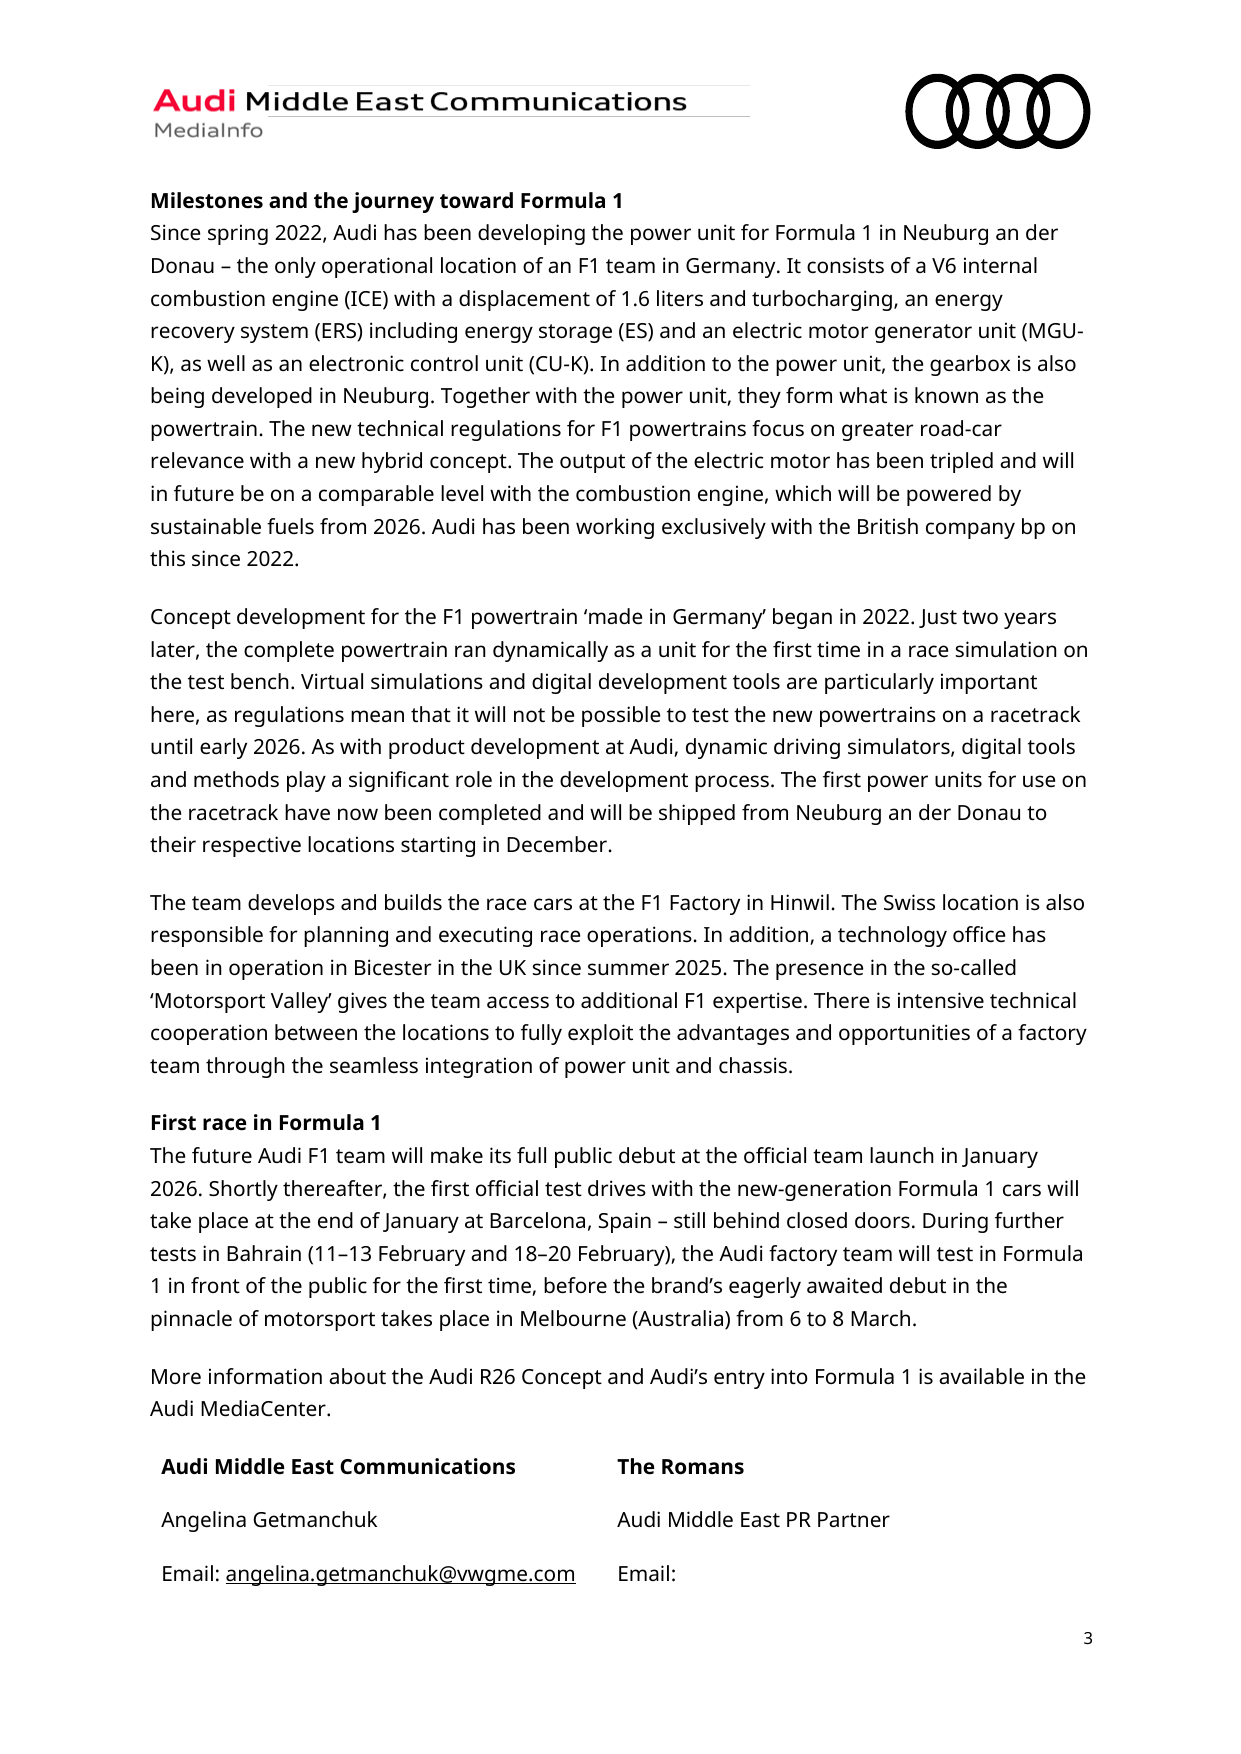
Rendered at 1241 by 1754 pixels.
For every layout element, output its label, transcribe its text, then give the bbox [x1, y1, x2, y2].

table_header The Romans Audi Middle East PR Partner Email: AudiMiddleEastPR@wearetheromans.com [606, 1427, 1072, 1587]
text Milestones and the journey toward Formula 1 Since spring 2022, Audi has been developing the power unit for Formula 1 in Neuburg an der Donau – the only operational location of an F1 team in Germany. It consists of a V6 internal combustion engine (ICE) with a displacement of 1.6 liters and turbocharging, an energy recovery system (ERS) including energy storage (ES) and an electric motor generator unit (MGU-K), as well as an electronic control unit (CU-K). In addition to the power unit, the gearbox is also being developed in Neuburg. Together with the power unit, they form what is known as the powertrain. The new technical regulations for F1 powertrains focus on greater road-car relevance with a new hybrid concept. The output of the electric motor has been tripled and will in future be on a comparable level with the combustion engine, which will be powered by sustainable fuels from 2026. Audi has been working exclusively with the British company bp on this since 2022. [150, 186, 1093, 573]
text Concept development for the F1 powertrain ‘made in Germany’ began in 2022. Just two years later, the complete powertrain ran dynamically as a unit for the first time in a race simulation on the test bench. Virtual simulations and digital development tools are particularly important here, as regulations mean that it will not be possible to test the new powertrains on a racetrack until early 2026. As with product development at Audi, dynamic driving simulators, digital tools and methods play a significant role in the development process. The first power units for use on the racetrack have now been completed and will be shipped from Neuburg an der Donau to their respective locations starting in December. [150, 602, 1093, 859]
table_header Audi Middle East Communications Angelina Getmanchuk Email: angelina.getmanchuk@vwgme.com news.audimiddleeast.com [150, 1427, 606, 1587]
text More information about the Audi R26 Concept and Audi’s entry into Formula 1 is available in the Audi MediaCenter. [150, 1362, 1093, 1423]
text The team develops and builds the race cars at the F1 Factory in Hinwil. The Swiss location is also responsible for planning and executing race operations. In addition, a technology office has been in operation in Bicester in the UK since summer 2025. The presence in the so-called ‘Motorsport Valley’ gives the team access to additional F1 expertise. There is intensive technical cooperation between the locations to fully exploit the advantages and opportunities of a factory team through the seamless integration of power unit and chassis. [150, 888, 1093, 1079]
picture [150, 78, 750, 147]
text First race in Formula 1 The future Audi F1 team will make its full public debut at the official team launch in January 2026. Shortly thereafter, the first official test drives with the new-generation Formula 1 cars will take place at the end of January at Barcelona, Spain – still behind closed doors. During further tests in Bahrain (11–13 February and 18–20 February), the Audi factory team will test in Formula 1 in front of the public for the first time, before the brand’s eagerly awaited debut in the pinnacle of motorsport takes place in Melbourne (Australia) from 6 to 8 March. [150, 1108, 1093, 1333]
